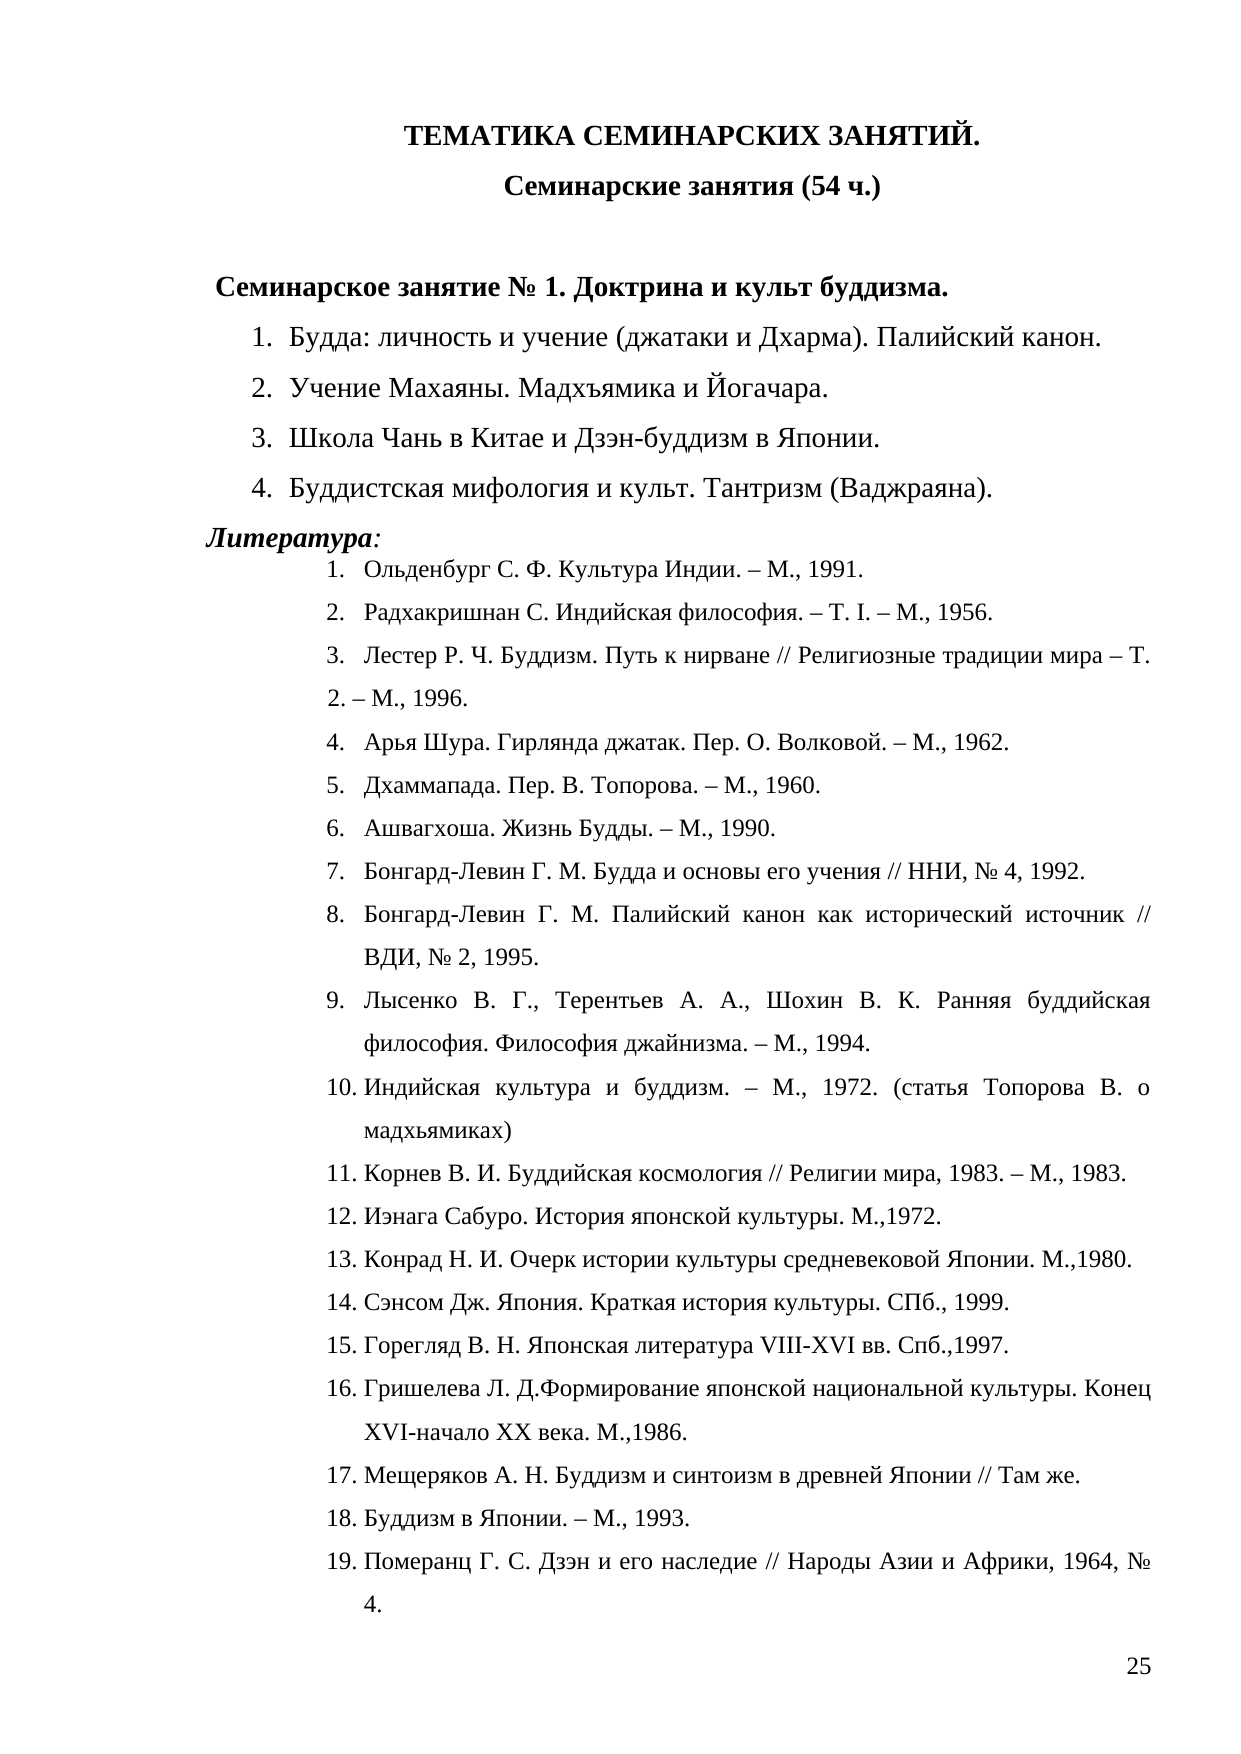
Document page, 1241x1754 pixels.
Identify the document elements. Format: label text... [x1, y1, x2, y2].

list Арья Шура. Гирлянда джатак. Пер. О. Волковой. – М., 1962. [326, 727, 1152, 755]
list Дхаммапада. Пер. В. Топорова. – М., 1960. [326, 770, 1152, 798]
list Радхакришнан С. Индийская философия. – T. I. – M., 1956. [326, 597, 1152, 626]
text Литература: [177, 521, 1152, 554]
list Будда: личность и учение (джатаки и Дхарма). Палийский канон. [251, 319, 1152, 353]
list Школа Чань в Китае и Дзэн-буддизм в Японии. [251, 420, 1152, 453]
list Бонгард-Левин Г. М. Будда и основы его учения // ННИ, № 4, 1992. [326, 856, 1152, 885]
list Гришелева Л. Д.Формирование японской национальной культуры. Конец XVI-начало XX века. М.,1986. [326, 1373, 1152, 1445]
list Мещеряков А. Н. Буддизм и синтоизм в древней Японии // Там же. [326, 1460, 1152, 1488]
list Корнев В. И. Буддийская космология // Религии мира, 1983. – М., 1983. [326, 1158, 1152, 1187]
list Лысенко В. Г., Терентьев А. А., Шохин В. К. Ранняя буддийская философия. Философия джайнизма. – М., 1994. [326, 985, 1152, 1057]
list Буддистская мифология и культ. Тантризм (Ваджраяна). [251, 470, 1152, 504]
text Семинарские занятия (54 ч.) [177, 168, 1152, 202]
list Индийская культура и буддизм. – М., 1972. (статья Топорова В. о мадхьямиках) [326, 1072, 1152, 1143]
list Горегляд В. Н. Японская литература VIII-XVI вв. Спб.,1997. [326, 1330, 1152, 1359]
list Померанц Г. С. Дзэн и его наследие // Народы Азии и Африки, 1964, № 4. [326, 1546, 1152, 1618]
text ТЕМАТИКА СЕМИНАРСКИХ ЗАНЯТИЙ. [177, 118, 1152, 152]
list Учение Махаяны. Мадхъямика и Йогачара. [251, 370, 1152, 403]
list Иэнага Сабуро. История японской культуры. М.,1972. [326, 1201, 1152, 1230]
list Конрад Н. И. Очерк истории культуры средневековой Японии. М.,1980. [326, 1244, 1152, 1273]
list Ольденбург С. Ф. Культура Индии. – М., 1991. [326, 554, 1152, 583]
text Семинарское занятие № 1. Доктрина и культ буддизма. [215, 269, 1152, 303]
list Лестер Р. Ч. Буддизм. Путь к нирване // Религиозные традиции мира – Т. 2. – М., 1996. [326, 640, 1152, 712]
list Ашвагхоша. Жизнь Будды. – М., 1990. [326, 813, 1152, 842]
list Бонгард-Левин Г. М. Палийский канон как исторический источник // ВДИ, № 2, 1995. [326, 899, 1152, 971]
list Сэнсом Дж. Япония. Краткая история культуры. СПб., 1999. [326, 1287, 1152, 1316]
list Буддизм в Японии. – М., 1993. [326, 1503, 1152, 1532]
